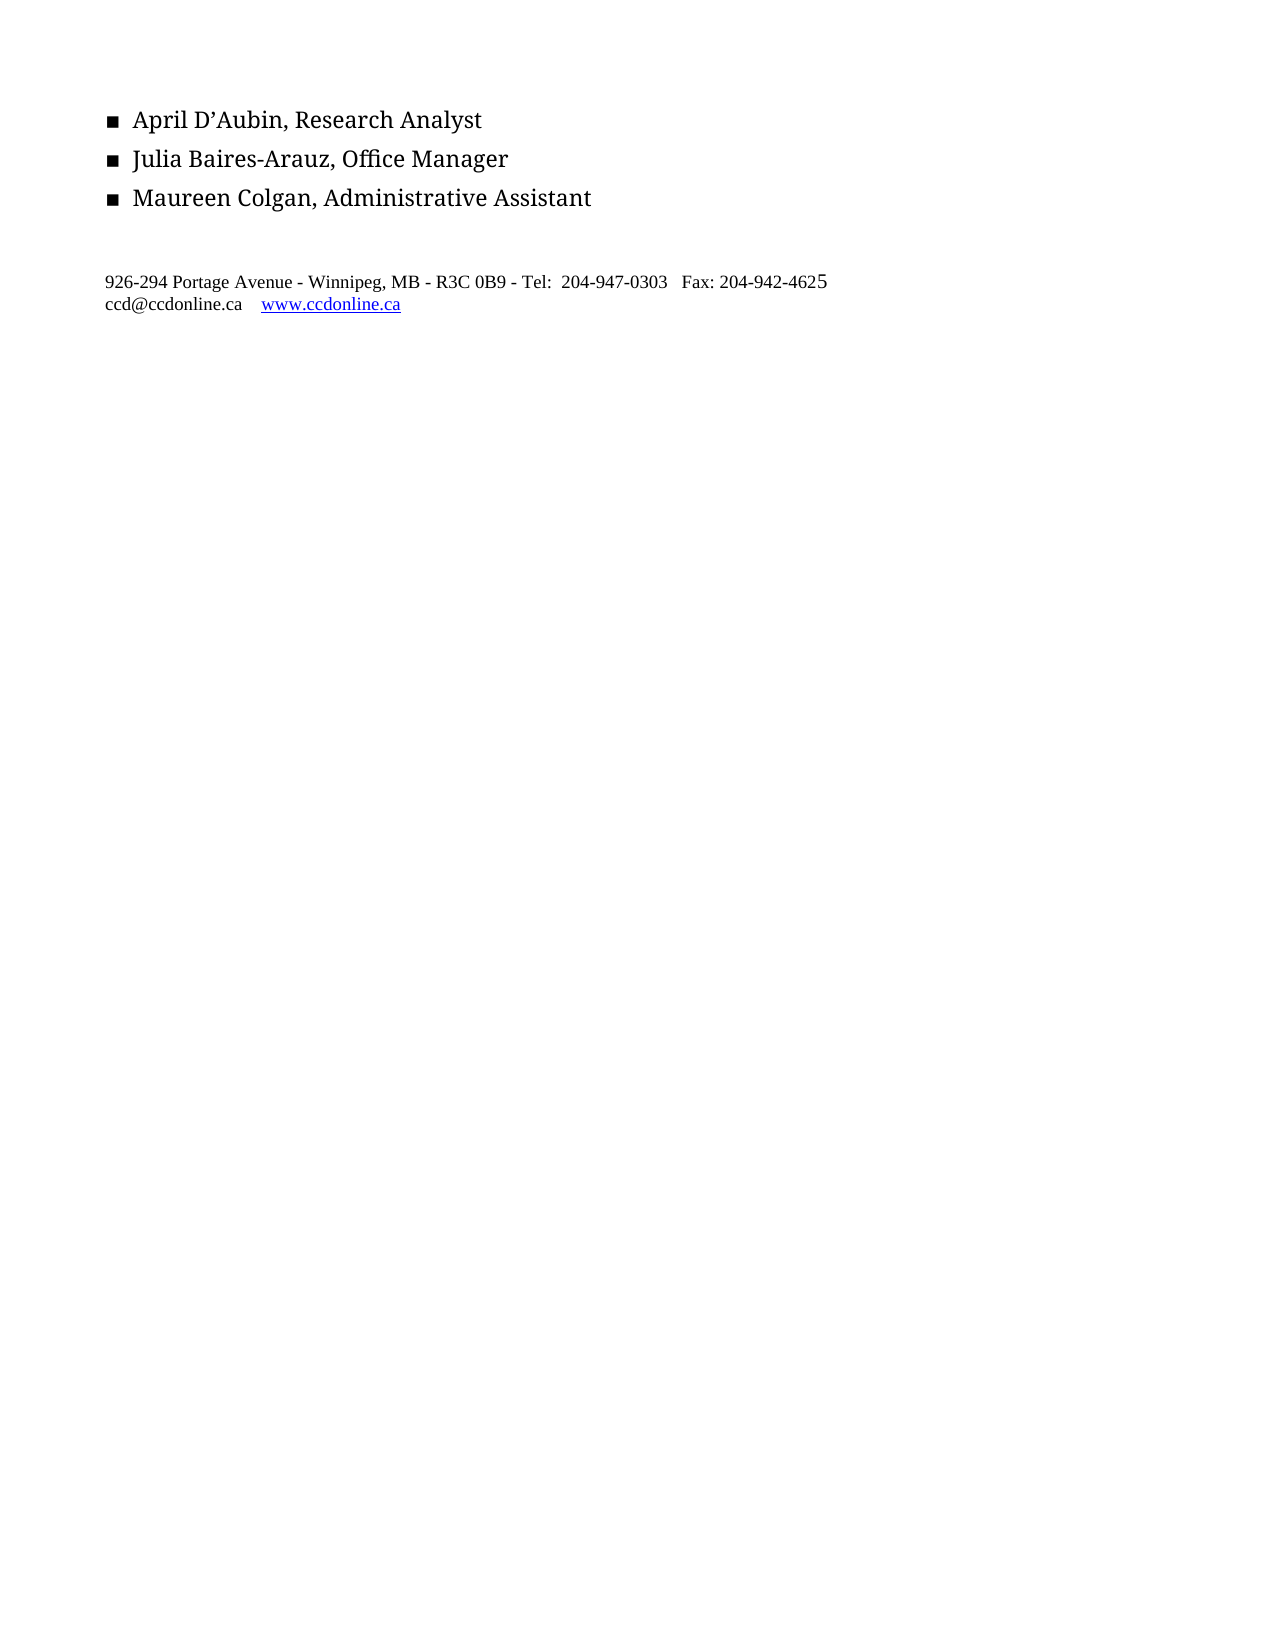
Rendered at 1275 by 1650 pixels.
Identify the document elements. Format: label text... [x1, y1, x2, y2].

text ▪ , Administrative Assistant [105, 182, 1200, 213]
text ▪ , Office Manager [105, 143, 1200, 174]
text ccd@ccdonline.ca www.ccdonline.ca [105, 293, 1200, 315]
text - - R3C 0B9 - Tel: 204-947-0303 Fax: 204-942-4625 [105, 269, 1200, 293]
text ▪ April D’Aubin, Research Analyst [105, 104, 1200, 135]
